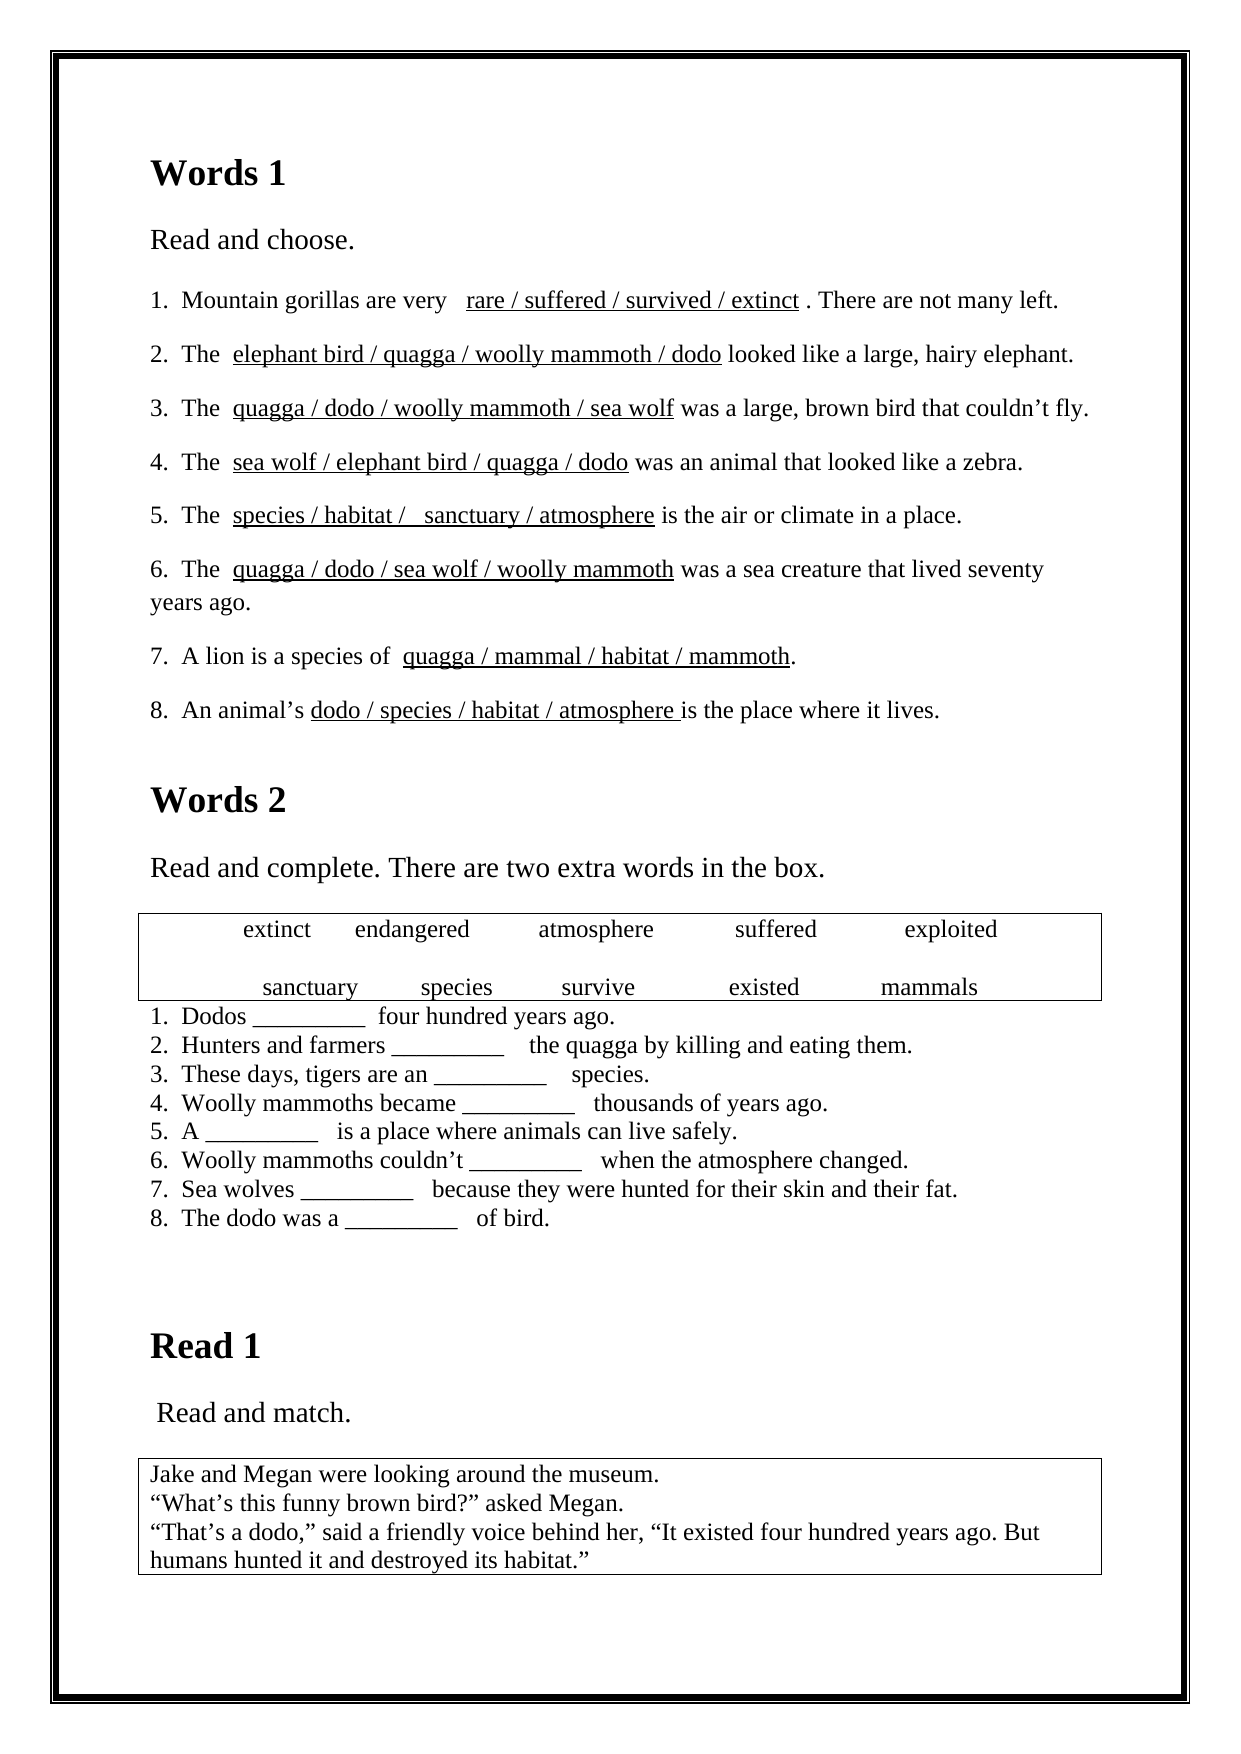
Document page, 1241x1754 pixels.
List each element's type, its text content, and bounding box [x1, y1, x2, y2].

text 6. The quagga / dodo / sea wolf / woolly mammoth was a sea creature that lived seventy years ago. [150, 554, 1090, 616]
text Words 2 [150, 778, 1090, 821]
text 4. The sea wolf / elephant bird / quagga / dodo was an animal that looked like a zebra. [150, 447, 1090, 475]
text 8. An animal’s dodo / species / habitat / atmosphere is the place where it lives. [150, 695, 1090, 724]
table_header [139, 1459, 1101, 1574]
text 3. These days, tigers are an _________ species. [150, 1059, 1090, 1088]
text 2. The elephant bird / quagga / woolly mammoth / dodo looked like a large, hairy elephant. [150, 339, 1090, 368]
text 1. Dodos _________ four hundred years ago. [150, 1001, 1090, 1030]
text 2. Hunters and farmers _________ the quagga by killing and eating them. [150, 1030, 1090, 1059]
text Read and match. [150, 1396, 1090, 1429]
text 8. The dodo was a _________ of bird. [150, 1203, 1090, 1231]
text Read and complete. There are two extra words in the box. [150, 850, 1090, 883]
text 5. A _________ is a place where animals can live safely. [150, 1116, 1090, 1145]
text 4. Woolly mammoths became _________ thousands of years ago. [150, 1088, 1090, 1116]
text 5. The species / habitat / sanctuary / atmosphere is the air or climate in a place. [150, 500, 1090, 529]
text 7. Sea wolves _________ because they were hunted for their skin and their fat. [150, 1174, 1090, 1203]
text Read and choose. [150, 222, 1090, 256]
text 3. The quagga / dodo / woolly mammoth / sea wolf was a large, brown bird that couldn’t fly. [150, 393, 1090, 421]
table_header extinct endangered atmosphere suffered exploited sanctuary species survive existed mammals [139, 914, 1101, 1000]
text 7. A lion is a species of quagga / mammal / habitat / mammoth. [150, 641, 1090, 670]
text Words 1 [150, 150, 1090, 193]
text Read 1 [150, 1323, 1090, 1366]
text 1. Mountain gorillas are very rare / suffered / survived / extinct . There are not many left. [150, 285, 1090, 314]
text 6. Woolly mammoths couldn’t _________ when the atmosphere changed. [150, 1145, 1090, 1174]
